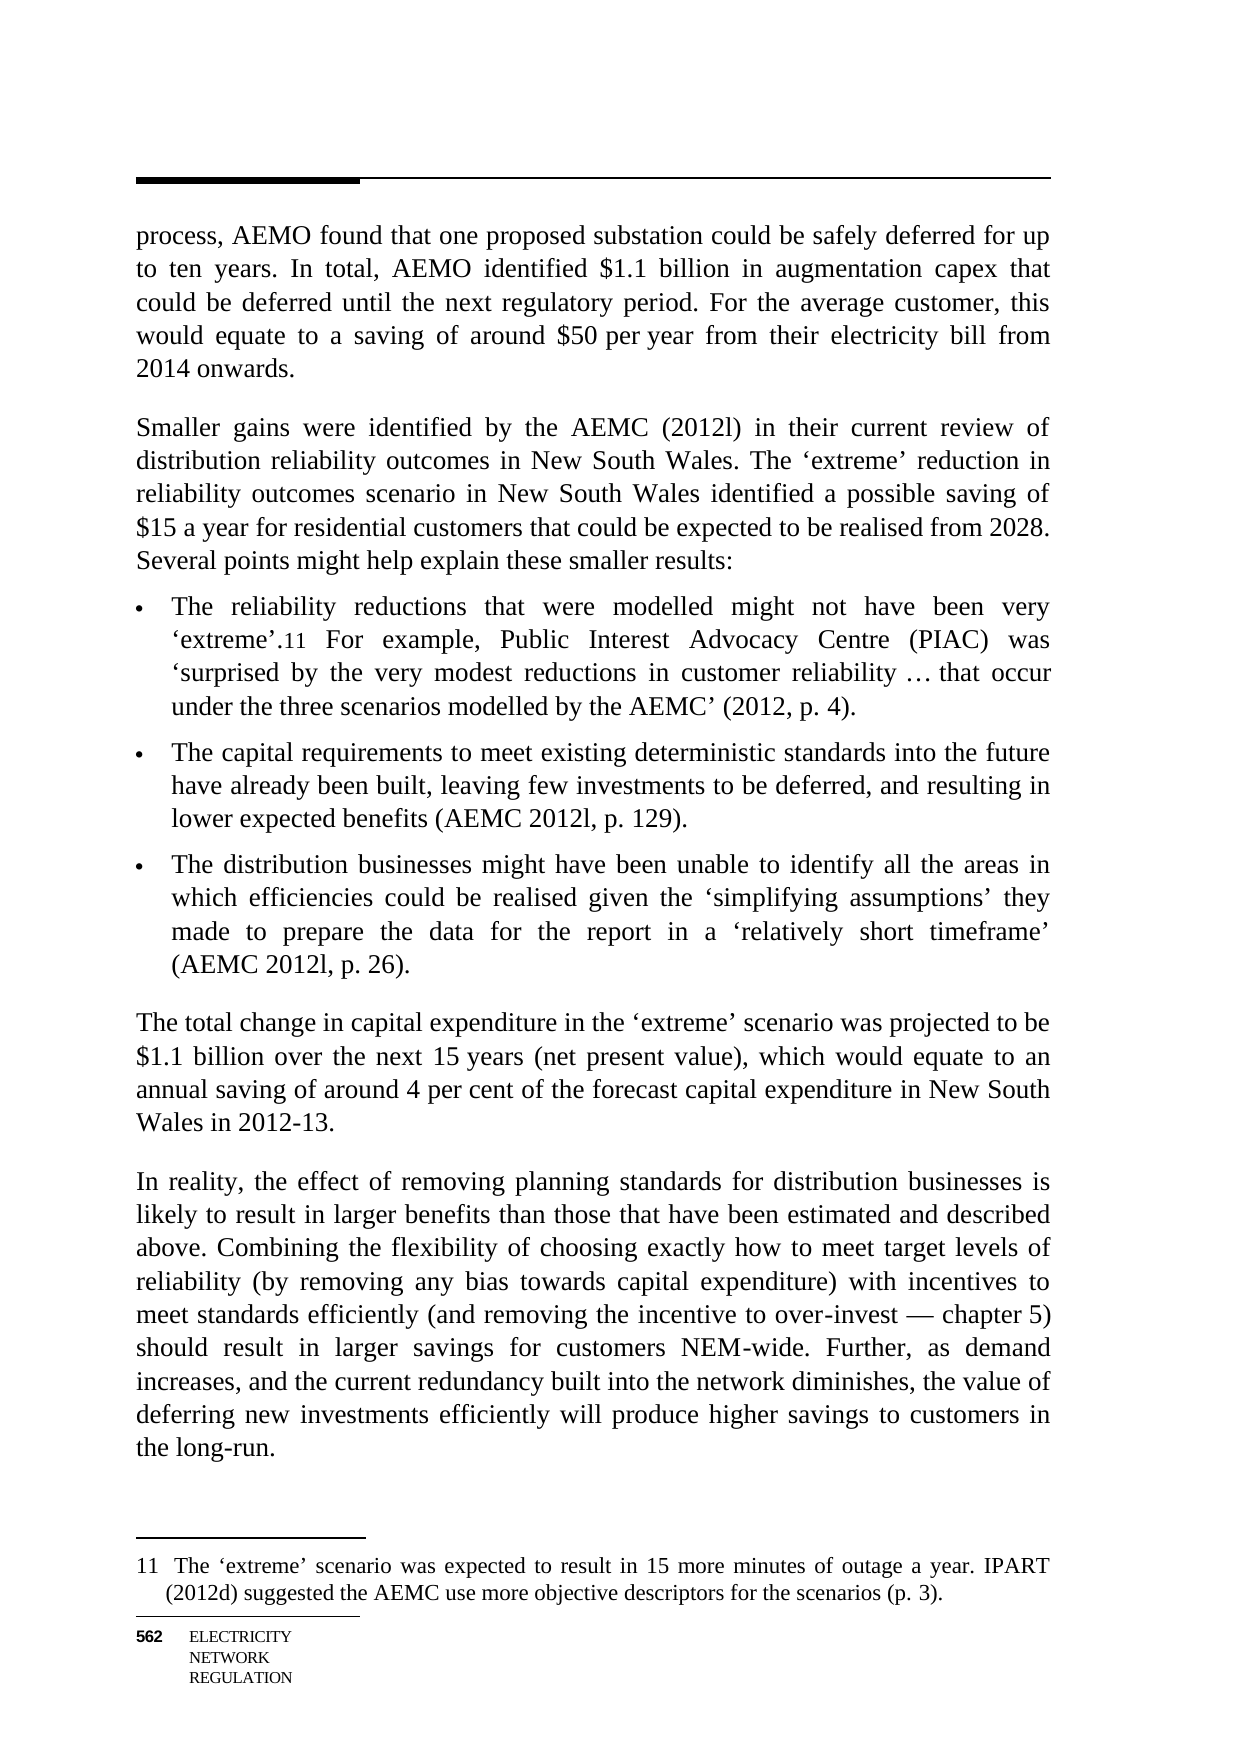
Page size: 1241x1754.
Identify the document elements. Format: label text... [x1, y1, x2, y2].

text In reality, the effect of removing planning standards for distribution businesses is likely to result in larger benefits than those that have been estimated and described above. Combining the flexibility of choosing exactly how to meet target levels of reliability (by removing any bias towards capital expenditure) with incentives to meet standards efficiently (and removing the incentive to over-invest — chapter 5) should result in larger savings for customers NEM-wide. Further, as demand increases, and the current redundancy built into the network diminishes, the value of deferring new investments efficiently will produce higher savings to customers in the long-run. [136, 1163, 1051, 1463]
list The distribution businesses might have been unable to identify all the areas in which efficiencies could be realised given the ‘simplifying assumptions’ they made to prepare the data for the report in a ‘relatively short timeframe’ (AEMC 2012l, p. 26). [136, 846, 1051, 979]
text The total change in capital expenditure in the ‘extreme’ scenario was projected to be $1.1 billion over the next 15 years (net present value), which would equate to an annual saving of around 4 per cent of the forecast capital expenditure in New South Wales in 2012-13. [136, 1004, 1051, 1138]
list The capital requirements to meet existing deterministic standards into the future have already been built, leaving few investments to be deferred, and resulting in lower expected benefits (AEMC 2012l, p. 129). [136, 733, 1051, 833]
text Smaller gains were identified by the AEMC (2012l) in their current review of distribution reliability outcomes in New South Wales. The ‘extreme’ reduction in reliability outcomes scenario in New South Wales identified a possible saving of $15 a year for residential customers that could be expected to be realised from 2028. Several points might help explain these smaller results: [136, 408, 1051, 575]
list The reliability reductions that were modelled might not have been very ‘extreme’. For example, Public Interest Advocacy Centre (PIAC) was ‘surprised by the very modest reductions in customer reliability … that occur under the three scenarios modelled by the AEMC’ (2012, p. 4). [136, 588, 1051, 721]
